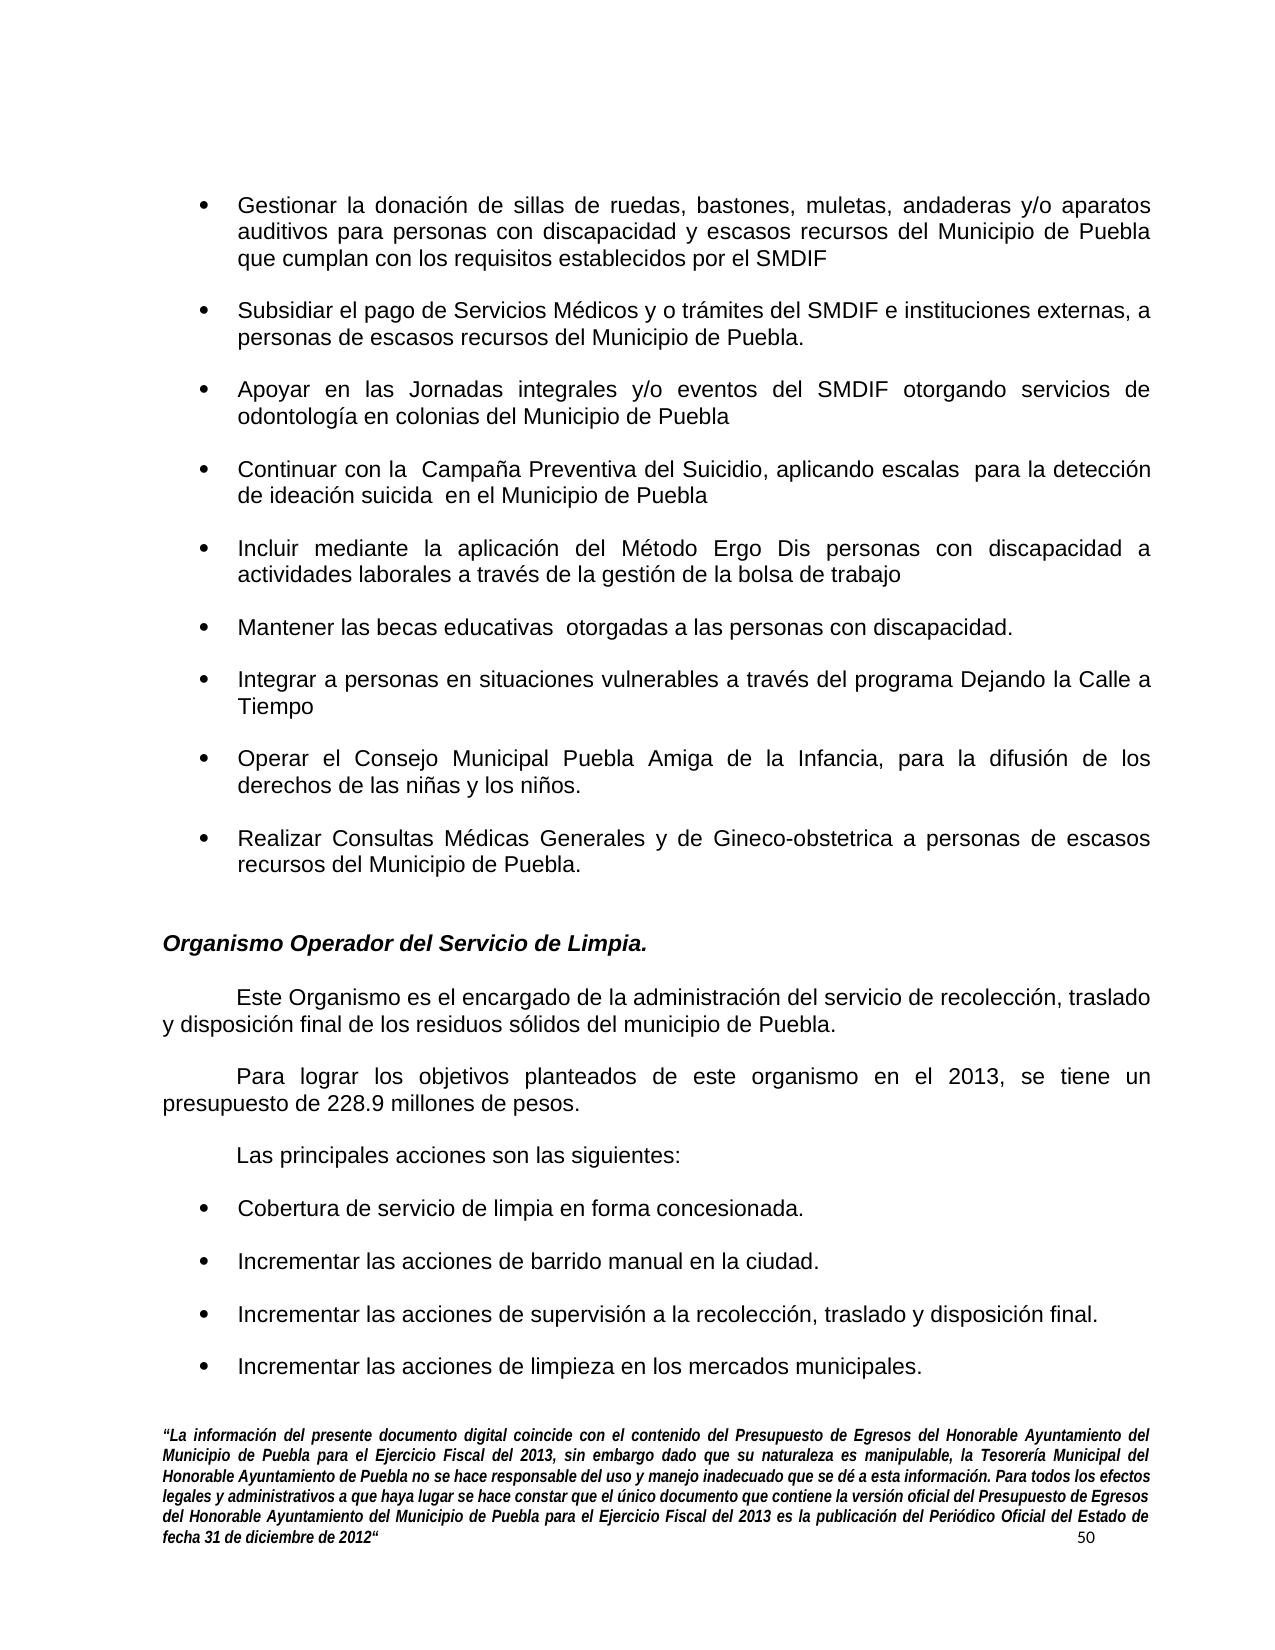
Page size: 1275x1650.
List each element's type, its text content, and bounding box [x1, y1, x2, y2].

list Incrementar las acciones de supervisión a la recolección, traslado y disposición final. [200, 1301, 1152, 1327]
list Gestionar la donación de sillas de ruedas, bastones, muletas, andaderas y/o aparatos auditivos para personas con discapacidad y escasos recursos del Municipio de Puebla que cumplan con los requisitos establecidos por el SMDIF [200, 192, 1152, 271]
list Incluir mediante la aplicación del Método Ergo Dis personas con discapacidad a actividades laborales a través de la gestión de la bolsa de trabajo [200, 534, 1152, 587]
list Integrar a personas en situaciones vulnerables a través del programa Dejando la Calle a Tiempo [200, 666, 1152, 719]
list Subsidiar el pago de Servicios Médicos y o trámites del SMDIF e instituciones externas, a personas de escasos recursos del Municipio de Puebla. [200, 297, 1152, 350]
text Este Organismo es el encargado de la administración del servicio de recolección, traslado y disposición final de los residuos sólidos del municipio de Puebla. [162, 984, 1152, 1037]
list Realizar Consultas Médicas Generales y de Gineco-obstetrica a personas de escasos recursos del Municipio de Puebla. [200, 824, 1152, 877]
text Organismo Operador del Servicio de Limpia. [162, 930, 1152, 956]
list Incrementar las acciones de limpieza en los mercados municipales. [200, 1353, 1152, 1379]
text Las principales acciones son las siguientes: [162, 1142, 1152, 1169]
list Mantener las becas educativas otorgadas a las personas con discapacidad. [200, 614, 1152, 640]
list Apoyar en las Jornadas integrales y/o eventos del SMDIF otorgando servicios de odontología en colonias del Municipio de Puebla [200, 376, 1152, 429]
list Continuar con la Campaña Preventiva del Suicidio, aplicando escalas para la detección de ideación suicida en el Municipio de Puebla [200, 456, 1152, 508]
list Incrementar las acciones de barrido manual en la ciudad. [200, 1248, 1152, 1274]
list Operar el Consejo Municipal Puebla Amiga de la Infancia, para la difusión de los derechos de las niñas y los niños. [200, 745, 1152, 798]
list Cobertura de servicio de limpia en forma concesionada. [200, 1195, 1152, 1221]
text Para lograr los objetivos planteados de este organismo en el 2013, se tiene un presupuesto de 228.9 millones de pesos. [162, 1063, 1152, 1116]
